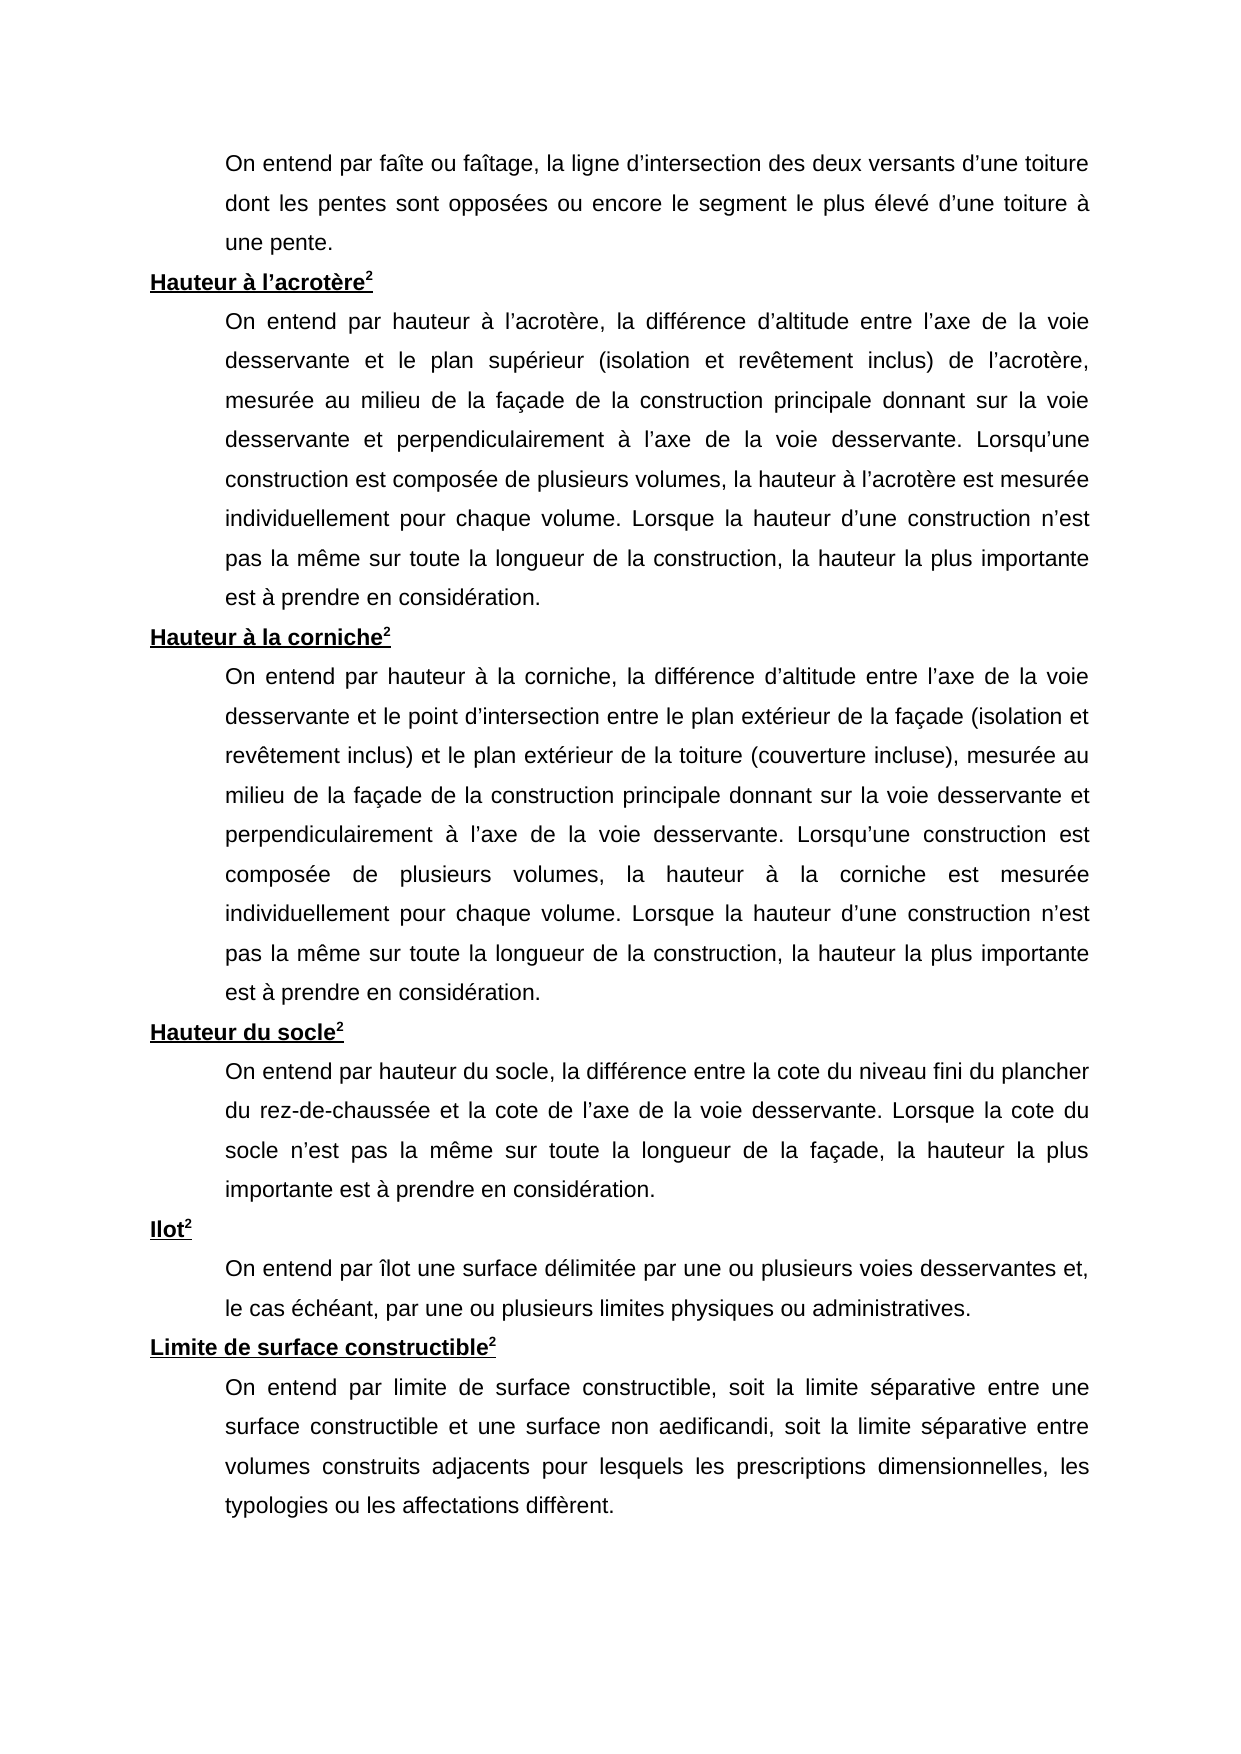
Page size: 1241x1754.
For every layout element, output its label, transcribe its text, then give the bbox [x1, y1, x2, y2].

text On entend par faîte ou faîtage, la ligne d’intersection des deux versants d’une toiture dont les pentes sont opposées ou encore le segment le plus élevé d’une toiture à une pente. [225, 150, 1090, 255]
text Ilot2 [150, 1216, 1090, 1242]
text Hauteur du socle2 [150, 1018, 1090, 1045]
text Hauteur à la corniche2 [150, 624, 1090, 650]
text On entend par hauteur du socle, la différence entre la cote du niveau fini du plancher du rez-de-chaussée et la cote de l’axe de la voie desservante. Lorsque la cote du socle n’est pas la même sur toute la longueur de la façade, la hauteur la plus importante est à prendre en considération. [225, 1058, 1090, 1203]
text On entend par hauteur à l’acrotère, la différence d’altitude entre l’axe de la voie desservante et le plan supérieur (isolation et revêtement inclus) de l’acrotère, mesurée au milieu de la façade de la construction principale donnant sur la voie desservante et perpendiculairement à l’axe de la voie desservante. Lorsqu’une construction est composée de plusieurs volumes, la hauteur à l’acrotère est mesurée individuellement pour chaque volume. Lorsque la hauteur d’une construction n’est pas la même sur toute la longueur de la construction, la hauteur la plus importante est à prendre en considération. [225, 308, 1090, 611]
text On entend par limite de surface constructible, soit la limite séparative entre une surface constructible et une surface non aedificandi, soit la limite séparative entre volumes construits adjacents pour lesquels les prescriptions dimensionnelles, les typologies ou les affectations diffèrent. [225, 1374, 1090, 1519]
text Limite de surface constructible2 [150, 1334, 1090, 1361]
text On entend par îlot une surface délimitée par une ou plusieurs voies desservantes et, le cas échéant, par une ou plusieurs limites physiques ou administratives. [225, 1255, 1090, 1321]
text On entend par hauteur à la corniche, la différence d’altitude entre l’axe de la voie desservante et le point d’intersection entre le plan extérieur de la façade (isolation et revêtement inclus) et le plan extérieur de la toiture (couverture incluse), mesurée au milieu de la façade de la construction principale donnant sur la voie desservante et perpendiculairement à l’axe de la voie desservante. Lorsqu’une construction est composée de plusieurs volumes, la hauteur à la corniche est mesurée individuellement pour chaque volume. Lorsque la hauteur d’une construction n’est pas la même sur toute la longueur de la construction, la hauteur la plus importante est à prendre en considération. [225, 663, 1090, 1005]
text Hauteur à l’acrotère2 [150, 268, 1090, 295]
